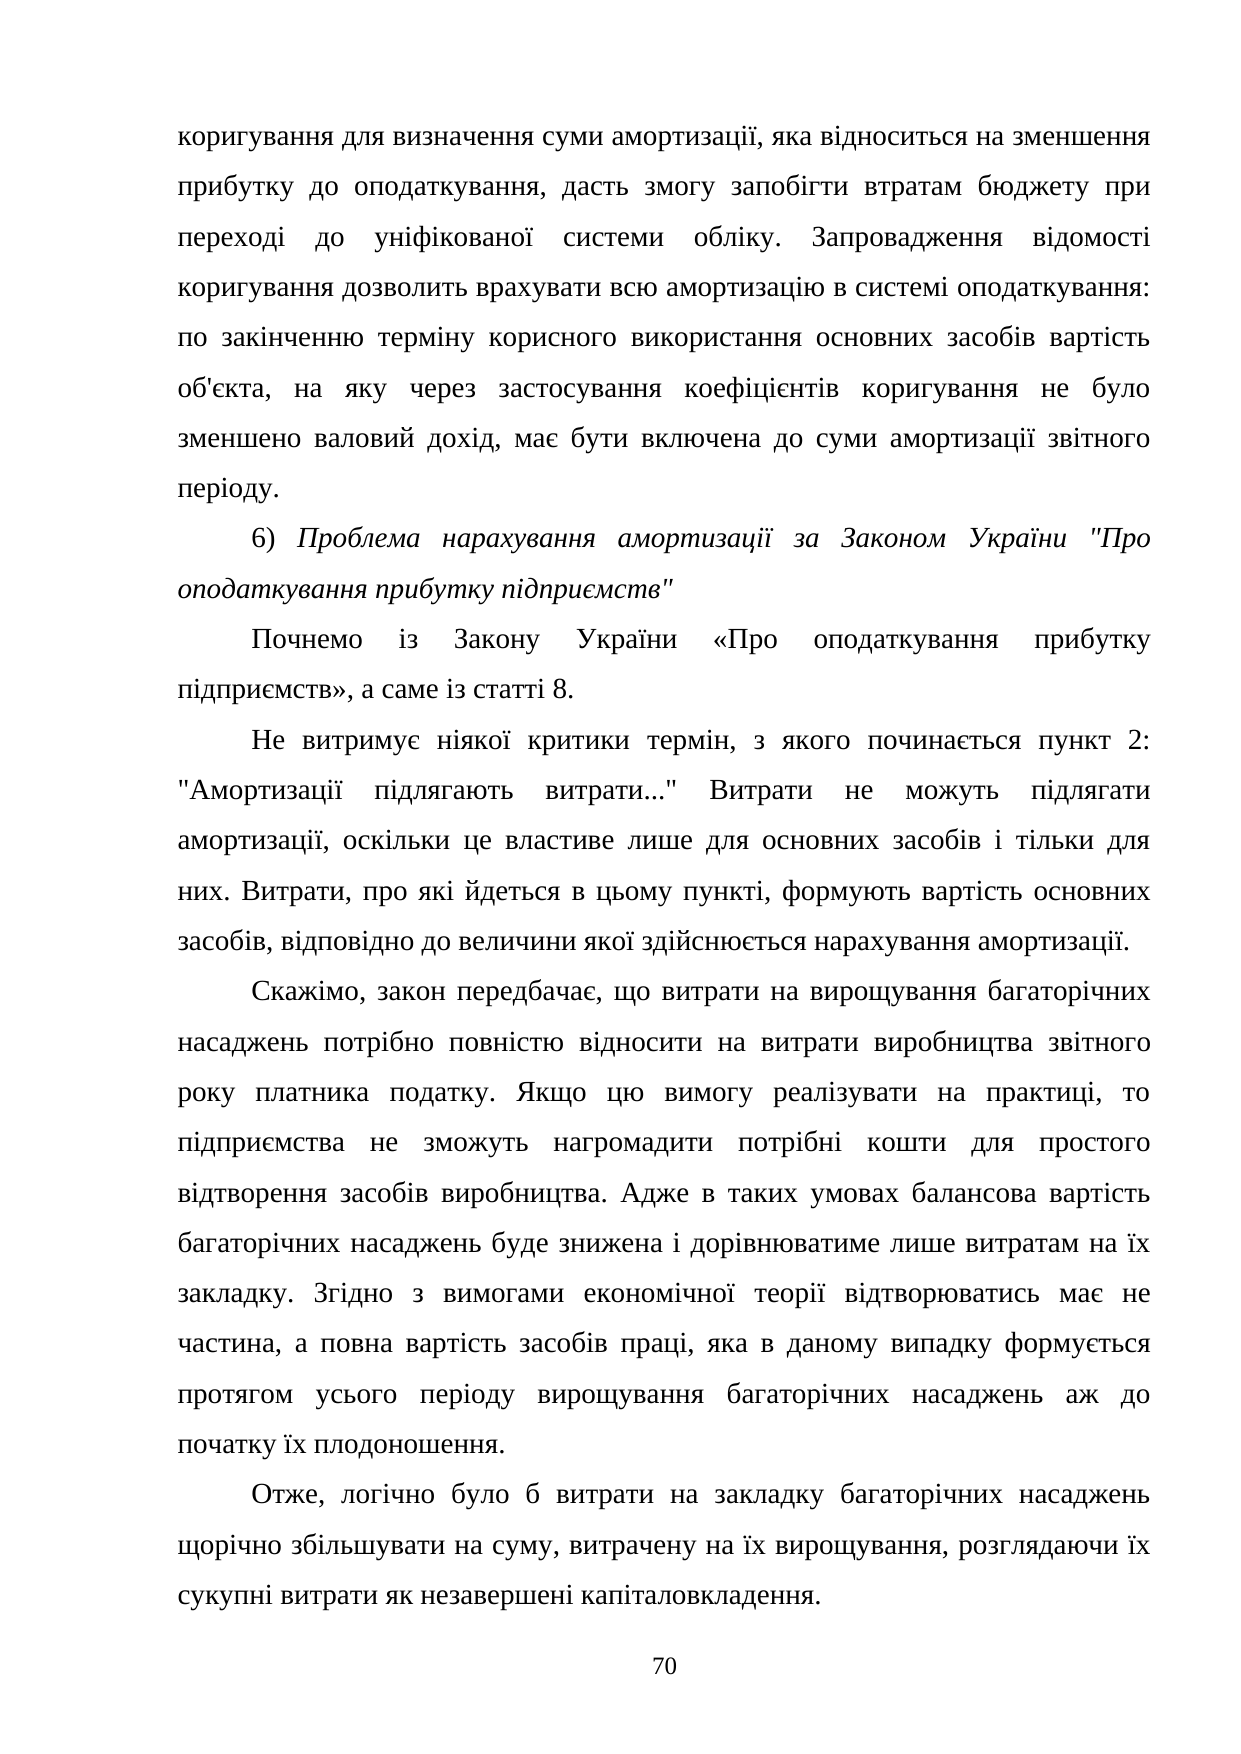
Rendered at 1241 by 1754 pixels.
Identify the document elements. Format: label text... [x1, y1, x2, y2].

text 6) Проблема нарахування амортизації за Законом України "Про оподаткування прибутку підприємств" [177, 521, 1152, 604]
text Отже, логічно було б витрати на закладку багаторічних насаджень щорічно збільшувати на суму, витрачену на їх вирощування, розглядаючи їх сукупні витрати як незавершені капіталовкладення. [177, 1477, 1152, 1611]
text Почнемо із Закону України «Про оподаткування прибутку підприємств», а саме із статті 8. [177, 621, 1152, 705]
text Не витримує ніякої критики термін, з якого починається пункт 2: "Амортизації підлягають витрати..." Витрати не можуть підлягати амортизації, оскільки це властиве лише для основних засобів і тільки для них. Витрати, про які йдеться в цьому пункті, формують вартість основних засобів, відповідно до величини якої здійснюється нарахування амортизації. [177, 722, 1152, 957]
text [177, 118, 1152, 504]
text Скажімо, закон передбачає, що витрати на вирощування багаторічних насаджень потрібно повністю відносити на витрати виробництва звітного року платника податку. Якщо цю вимогу реалізувати на практиці, то підприємства не зможуть нагромадити потрібні кошти для простого відтворення засобів виробництва. Адже в таких умовах балансова вартість багаторічних насаджень буде знижена і дорівнюватиме лише витратам на їх закладку. Згідно з вимогами економічної теорії відтворюватись має не частина, а повна вартість засобів праці, яка в даному випадку формується протягом усього періоду вирощування багаторічних насаджень аж до початку їх плодоношення. [177, 973, 1152, 1460]
